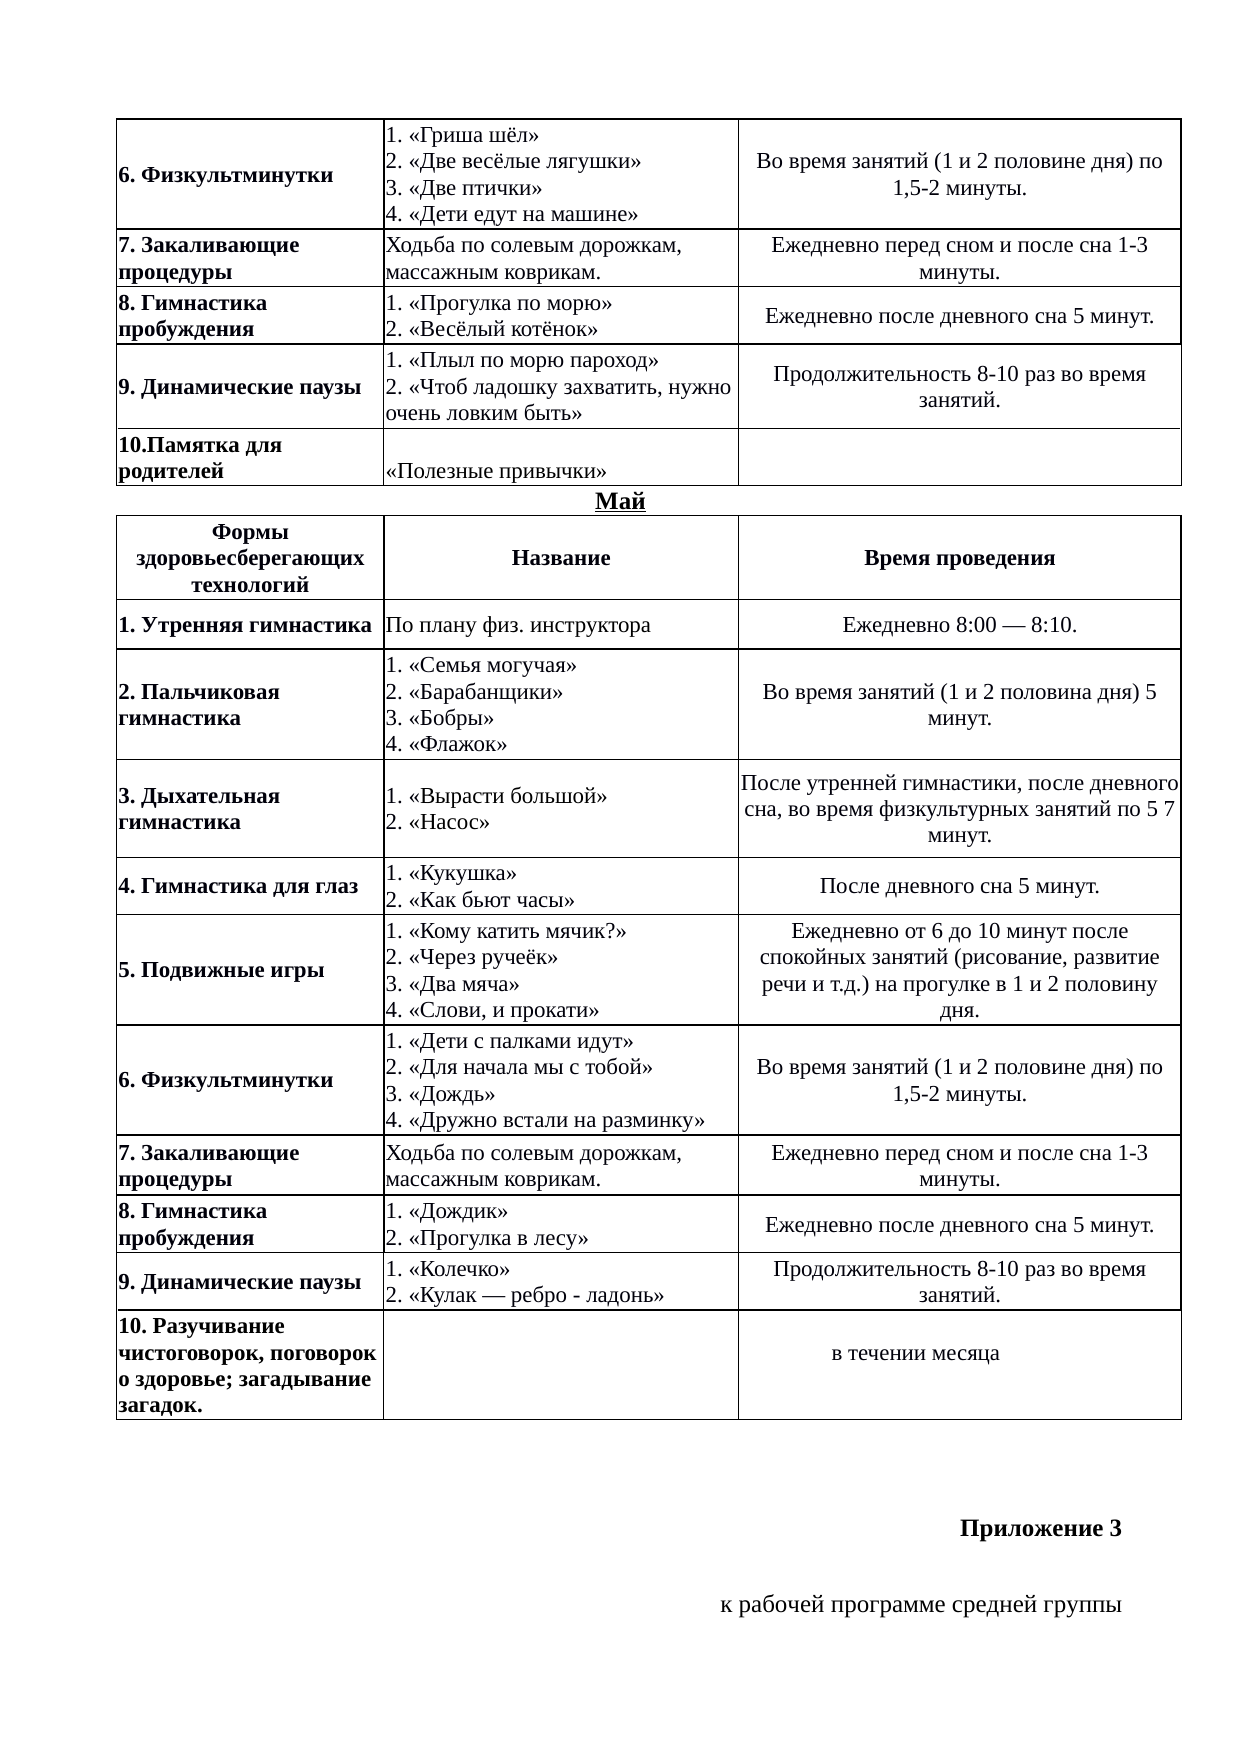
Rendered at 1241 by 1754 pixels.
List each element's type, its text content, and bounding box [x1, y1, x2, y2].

table_cell 1. «Гриша шёл» 2. «Две весёлые лягушки» 3. «Две птички» 4. «Дети едут на машине» [385, 120, 738, 228]
table_cell 1. «Кому катить мячик?» 2. «Через ручеёк» 3. «Два мяча» 4. «Слови, и прокати» [385, 915, 738, 1024]
table_cell 1. «Плыл по морю пароход» 2. «Чтоб ладошку захватить, нужно очень ловким быть» [384, 345, 738, 428]
table_cell Ходьба по солевым дорожкам, массажным коврикам. [385, 230, 738, 286]
text Приложение 3 [118, 1513, 1122, 1542]
table_cell Во время занятий (1 и 2 половина дня) 5 минут. [739, 650, 1180, 758]
table_cell 9. Динамические паузы [117, 1253, 383, 1309]
table_cell Ежедневно перед сном и после сна 1-3 минуты. [739, 230, 1180, 286]
table_cell После дневного сна 5 минут. [739, 858, 1180, 914]
text к рабочей программе средней группы [118, 1589, 1122, 1617]
table_cell Ежедневно после дневного сна 5 минут. [739, 287, 1180, 343]
table_header Время проведения [739, 516, 1180, 598]
table_cell «Полезные привычки» [384, 429, 738, 485]
table_cell 6. Физкультминутки [117, 1026, 383, 1134]
table_cell в течении месяца [739, 1311, 1181, 1419]
table_cell 2. Пальчиковая гимнастика [117, 650, 383, 758]
table_cell 1. «Семья могучая» 2. «Барабанщики» 3. «Бобры» 4. «Флажок» [385, 650, 738, 758]
table_cell 5. Подвижные игры [117, 915, 383, 1024]
table_cell 3. Дыхательная гимнастика [117, 760, 383, 856]
table_cell По плану физ. инструктора [385, 600, 738, 648]
table_cell 1. «Прогулка по морю» 2. «Весёлый котёнок» [385, 287, 738, 343]
table_cell 7. Закаливающие процедуры [117, 230, 383, 286]
table_cell Ходьба по солевым дорожкам, массажным коврикам. [385, 1136, 738, 1194]
table_cell 1. «Дождик» 2. «Прогулка в лесу» [385, 1196, 738, 1252]
table_cell 1. Утренняя гимнастика [117, 600, 383, 648]
table_cell 1. «Колечко» 2. «Кулак — ребро - ладонь» [384, 1253, 738, 1309]
table_cell Ежедневно 8:00 — 8:10. [739, 600, 1180, 648]
text Май [118, 486, 1122, 515]
table_cell 1. «Вырасти большой» 2. «Насос» [385, 760, 738, 856]
table_cell 4. Гимнастика для глаз [117, 858, 383, 914]
table_cell 7. Закаливающие процедуры [117, 1136, 383, 1194]
table_cell [384, 1311, 738, 1419]
table_header Формы здоровьесберегающих технологий [117, 516, 383, 598]
table_cell Продолжительность 8-10 раз во время занятий. [739, 1253, 1180, 1309]
table_cell Во время занятий (1 и 2 половине дня) по 1,5-2 минуты. [739, 120, 1180, 228]
table_cell 8. Гимнастика пробуждения [117, 1196, 383, 1252]
table_cell После утренней гимнастики, после дневного сна, во время физкультурных занятий по 5 7 минут. [739, 760, 1180, 856]
table_cell [739, 428, 1181, 485]
table_header Название [385, 516, 738, 598]
table_cell 1. «Кукушка» 2. «Как бьют часы» [385, 858, 738, 914]
table_cell Ежедневно после дневного сна 5 минут. [739, 1196, 1180, 1252]
table_cell 8. Гимнастика пробуждения [117, 287, 383, 343]
table_cell 1. «Дети с палками идут» 2. «Для начала мы с тобой» 3. «Дождь» 4. «Дружно встали на разминку» [385, 1026, 738, 1134]
table_cell Ежедневно перед сном и после сна 1-3 минуты. [739, 1136, 1180, 1194]
table_cell 9. Динамические паузы [117, 345, 383, 428]
table_cell Во время занятий (1 и 2 половине дня) по 1,5-2 минуты. [739, 1026, 1180, 1134]
table_cell 6. Физкультминутки [117, 120, 383, 228]
table_cell Продолжительность 8-10 раз во время занятий. [739, 345, 1181, 428]
table_cell Ежедневно от 6 до 10 минут после спокойных занятий (рисование, развитие речи и т.д.) на прогулке в 1 и 2 половину дня. [739, 915, 1180, 1024]
